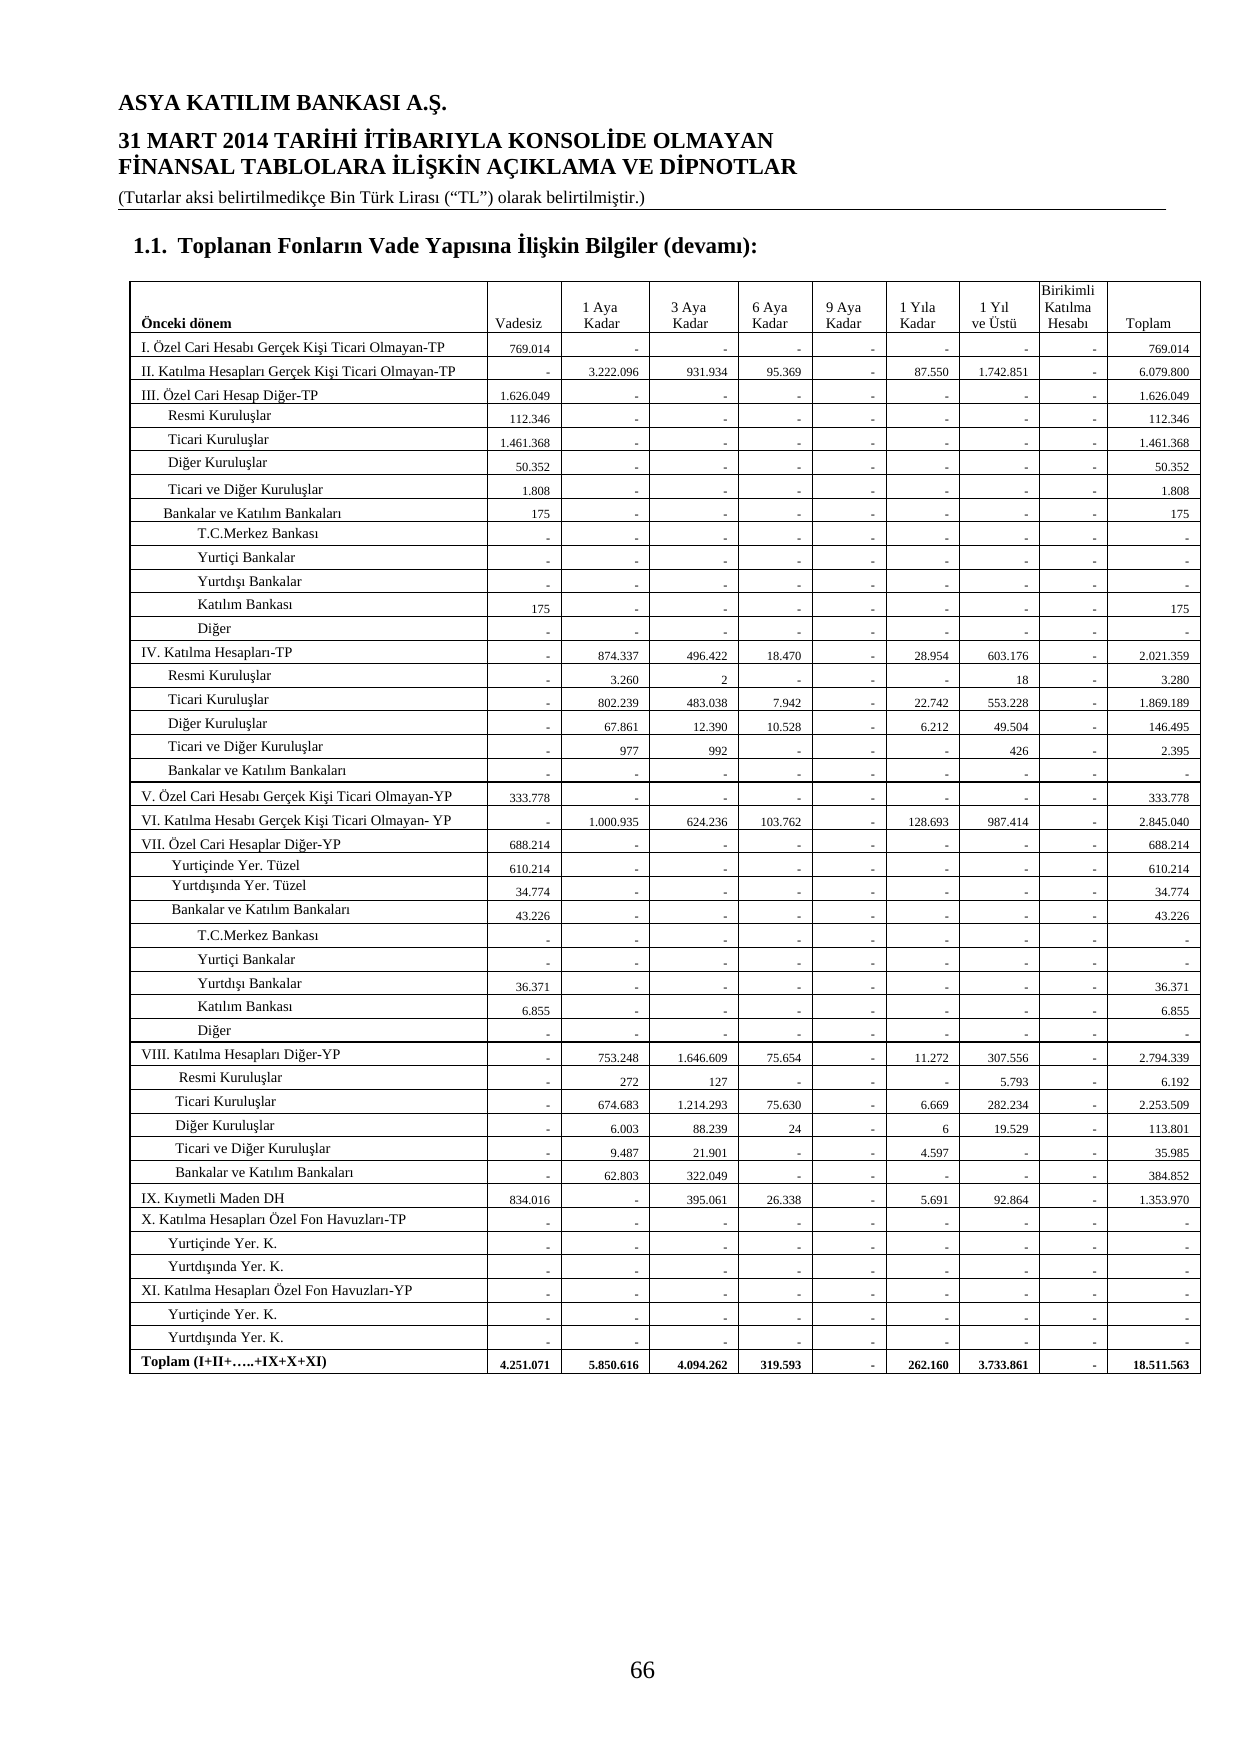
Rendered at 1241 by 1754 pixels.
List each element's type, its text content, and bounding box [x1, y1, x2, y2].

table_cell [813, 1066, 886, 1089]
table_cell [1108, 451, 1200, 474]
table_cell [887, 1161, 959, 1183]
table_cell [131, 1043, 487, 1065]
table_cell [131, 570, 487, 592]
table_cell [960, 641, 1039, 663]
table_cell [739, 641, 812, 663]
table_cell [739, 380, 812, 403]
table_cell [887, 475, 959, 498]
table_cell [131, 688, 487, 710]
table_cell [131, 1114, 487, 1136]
list Toplanan Fonların Vade Yapısına İlişkin Bilgiler (devamı): [133, 234, 1166, 259]
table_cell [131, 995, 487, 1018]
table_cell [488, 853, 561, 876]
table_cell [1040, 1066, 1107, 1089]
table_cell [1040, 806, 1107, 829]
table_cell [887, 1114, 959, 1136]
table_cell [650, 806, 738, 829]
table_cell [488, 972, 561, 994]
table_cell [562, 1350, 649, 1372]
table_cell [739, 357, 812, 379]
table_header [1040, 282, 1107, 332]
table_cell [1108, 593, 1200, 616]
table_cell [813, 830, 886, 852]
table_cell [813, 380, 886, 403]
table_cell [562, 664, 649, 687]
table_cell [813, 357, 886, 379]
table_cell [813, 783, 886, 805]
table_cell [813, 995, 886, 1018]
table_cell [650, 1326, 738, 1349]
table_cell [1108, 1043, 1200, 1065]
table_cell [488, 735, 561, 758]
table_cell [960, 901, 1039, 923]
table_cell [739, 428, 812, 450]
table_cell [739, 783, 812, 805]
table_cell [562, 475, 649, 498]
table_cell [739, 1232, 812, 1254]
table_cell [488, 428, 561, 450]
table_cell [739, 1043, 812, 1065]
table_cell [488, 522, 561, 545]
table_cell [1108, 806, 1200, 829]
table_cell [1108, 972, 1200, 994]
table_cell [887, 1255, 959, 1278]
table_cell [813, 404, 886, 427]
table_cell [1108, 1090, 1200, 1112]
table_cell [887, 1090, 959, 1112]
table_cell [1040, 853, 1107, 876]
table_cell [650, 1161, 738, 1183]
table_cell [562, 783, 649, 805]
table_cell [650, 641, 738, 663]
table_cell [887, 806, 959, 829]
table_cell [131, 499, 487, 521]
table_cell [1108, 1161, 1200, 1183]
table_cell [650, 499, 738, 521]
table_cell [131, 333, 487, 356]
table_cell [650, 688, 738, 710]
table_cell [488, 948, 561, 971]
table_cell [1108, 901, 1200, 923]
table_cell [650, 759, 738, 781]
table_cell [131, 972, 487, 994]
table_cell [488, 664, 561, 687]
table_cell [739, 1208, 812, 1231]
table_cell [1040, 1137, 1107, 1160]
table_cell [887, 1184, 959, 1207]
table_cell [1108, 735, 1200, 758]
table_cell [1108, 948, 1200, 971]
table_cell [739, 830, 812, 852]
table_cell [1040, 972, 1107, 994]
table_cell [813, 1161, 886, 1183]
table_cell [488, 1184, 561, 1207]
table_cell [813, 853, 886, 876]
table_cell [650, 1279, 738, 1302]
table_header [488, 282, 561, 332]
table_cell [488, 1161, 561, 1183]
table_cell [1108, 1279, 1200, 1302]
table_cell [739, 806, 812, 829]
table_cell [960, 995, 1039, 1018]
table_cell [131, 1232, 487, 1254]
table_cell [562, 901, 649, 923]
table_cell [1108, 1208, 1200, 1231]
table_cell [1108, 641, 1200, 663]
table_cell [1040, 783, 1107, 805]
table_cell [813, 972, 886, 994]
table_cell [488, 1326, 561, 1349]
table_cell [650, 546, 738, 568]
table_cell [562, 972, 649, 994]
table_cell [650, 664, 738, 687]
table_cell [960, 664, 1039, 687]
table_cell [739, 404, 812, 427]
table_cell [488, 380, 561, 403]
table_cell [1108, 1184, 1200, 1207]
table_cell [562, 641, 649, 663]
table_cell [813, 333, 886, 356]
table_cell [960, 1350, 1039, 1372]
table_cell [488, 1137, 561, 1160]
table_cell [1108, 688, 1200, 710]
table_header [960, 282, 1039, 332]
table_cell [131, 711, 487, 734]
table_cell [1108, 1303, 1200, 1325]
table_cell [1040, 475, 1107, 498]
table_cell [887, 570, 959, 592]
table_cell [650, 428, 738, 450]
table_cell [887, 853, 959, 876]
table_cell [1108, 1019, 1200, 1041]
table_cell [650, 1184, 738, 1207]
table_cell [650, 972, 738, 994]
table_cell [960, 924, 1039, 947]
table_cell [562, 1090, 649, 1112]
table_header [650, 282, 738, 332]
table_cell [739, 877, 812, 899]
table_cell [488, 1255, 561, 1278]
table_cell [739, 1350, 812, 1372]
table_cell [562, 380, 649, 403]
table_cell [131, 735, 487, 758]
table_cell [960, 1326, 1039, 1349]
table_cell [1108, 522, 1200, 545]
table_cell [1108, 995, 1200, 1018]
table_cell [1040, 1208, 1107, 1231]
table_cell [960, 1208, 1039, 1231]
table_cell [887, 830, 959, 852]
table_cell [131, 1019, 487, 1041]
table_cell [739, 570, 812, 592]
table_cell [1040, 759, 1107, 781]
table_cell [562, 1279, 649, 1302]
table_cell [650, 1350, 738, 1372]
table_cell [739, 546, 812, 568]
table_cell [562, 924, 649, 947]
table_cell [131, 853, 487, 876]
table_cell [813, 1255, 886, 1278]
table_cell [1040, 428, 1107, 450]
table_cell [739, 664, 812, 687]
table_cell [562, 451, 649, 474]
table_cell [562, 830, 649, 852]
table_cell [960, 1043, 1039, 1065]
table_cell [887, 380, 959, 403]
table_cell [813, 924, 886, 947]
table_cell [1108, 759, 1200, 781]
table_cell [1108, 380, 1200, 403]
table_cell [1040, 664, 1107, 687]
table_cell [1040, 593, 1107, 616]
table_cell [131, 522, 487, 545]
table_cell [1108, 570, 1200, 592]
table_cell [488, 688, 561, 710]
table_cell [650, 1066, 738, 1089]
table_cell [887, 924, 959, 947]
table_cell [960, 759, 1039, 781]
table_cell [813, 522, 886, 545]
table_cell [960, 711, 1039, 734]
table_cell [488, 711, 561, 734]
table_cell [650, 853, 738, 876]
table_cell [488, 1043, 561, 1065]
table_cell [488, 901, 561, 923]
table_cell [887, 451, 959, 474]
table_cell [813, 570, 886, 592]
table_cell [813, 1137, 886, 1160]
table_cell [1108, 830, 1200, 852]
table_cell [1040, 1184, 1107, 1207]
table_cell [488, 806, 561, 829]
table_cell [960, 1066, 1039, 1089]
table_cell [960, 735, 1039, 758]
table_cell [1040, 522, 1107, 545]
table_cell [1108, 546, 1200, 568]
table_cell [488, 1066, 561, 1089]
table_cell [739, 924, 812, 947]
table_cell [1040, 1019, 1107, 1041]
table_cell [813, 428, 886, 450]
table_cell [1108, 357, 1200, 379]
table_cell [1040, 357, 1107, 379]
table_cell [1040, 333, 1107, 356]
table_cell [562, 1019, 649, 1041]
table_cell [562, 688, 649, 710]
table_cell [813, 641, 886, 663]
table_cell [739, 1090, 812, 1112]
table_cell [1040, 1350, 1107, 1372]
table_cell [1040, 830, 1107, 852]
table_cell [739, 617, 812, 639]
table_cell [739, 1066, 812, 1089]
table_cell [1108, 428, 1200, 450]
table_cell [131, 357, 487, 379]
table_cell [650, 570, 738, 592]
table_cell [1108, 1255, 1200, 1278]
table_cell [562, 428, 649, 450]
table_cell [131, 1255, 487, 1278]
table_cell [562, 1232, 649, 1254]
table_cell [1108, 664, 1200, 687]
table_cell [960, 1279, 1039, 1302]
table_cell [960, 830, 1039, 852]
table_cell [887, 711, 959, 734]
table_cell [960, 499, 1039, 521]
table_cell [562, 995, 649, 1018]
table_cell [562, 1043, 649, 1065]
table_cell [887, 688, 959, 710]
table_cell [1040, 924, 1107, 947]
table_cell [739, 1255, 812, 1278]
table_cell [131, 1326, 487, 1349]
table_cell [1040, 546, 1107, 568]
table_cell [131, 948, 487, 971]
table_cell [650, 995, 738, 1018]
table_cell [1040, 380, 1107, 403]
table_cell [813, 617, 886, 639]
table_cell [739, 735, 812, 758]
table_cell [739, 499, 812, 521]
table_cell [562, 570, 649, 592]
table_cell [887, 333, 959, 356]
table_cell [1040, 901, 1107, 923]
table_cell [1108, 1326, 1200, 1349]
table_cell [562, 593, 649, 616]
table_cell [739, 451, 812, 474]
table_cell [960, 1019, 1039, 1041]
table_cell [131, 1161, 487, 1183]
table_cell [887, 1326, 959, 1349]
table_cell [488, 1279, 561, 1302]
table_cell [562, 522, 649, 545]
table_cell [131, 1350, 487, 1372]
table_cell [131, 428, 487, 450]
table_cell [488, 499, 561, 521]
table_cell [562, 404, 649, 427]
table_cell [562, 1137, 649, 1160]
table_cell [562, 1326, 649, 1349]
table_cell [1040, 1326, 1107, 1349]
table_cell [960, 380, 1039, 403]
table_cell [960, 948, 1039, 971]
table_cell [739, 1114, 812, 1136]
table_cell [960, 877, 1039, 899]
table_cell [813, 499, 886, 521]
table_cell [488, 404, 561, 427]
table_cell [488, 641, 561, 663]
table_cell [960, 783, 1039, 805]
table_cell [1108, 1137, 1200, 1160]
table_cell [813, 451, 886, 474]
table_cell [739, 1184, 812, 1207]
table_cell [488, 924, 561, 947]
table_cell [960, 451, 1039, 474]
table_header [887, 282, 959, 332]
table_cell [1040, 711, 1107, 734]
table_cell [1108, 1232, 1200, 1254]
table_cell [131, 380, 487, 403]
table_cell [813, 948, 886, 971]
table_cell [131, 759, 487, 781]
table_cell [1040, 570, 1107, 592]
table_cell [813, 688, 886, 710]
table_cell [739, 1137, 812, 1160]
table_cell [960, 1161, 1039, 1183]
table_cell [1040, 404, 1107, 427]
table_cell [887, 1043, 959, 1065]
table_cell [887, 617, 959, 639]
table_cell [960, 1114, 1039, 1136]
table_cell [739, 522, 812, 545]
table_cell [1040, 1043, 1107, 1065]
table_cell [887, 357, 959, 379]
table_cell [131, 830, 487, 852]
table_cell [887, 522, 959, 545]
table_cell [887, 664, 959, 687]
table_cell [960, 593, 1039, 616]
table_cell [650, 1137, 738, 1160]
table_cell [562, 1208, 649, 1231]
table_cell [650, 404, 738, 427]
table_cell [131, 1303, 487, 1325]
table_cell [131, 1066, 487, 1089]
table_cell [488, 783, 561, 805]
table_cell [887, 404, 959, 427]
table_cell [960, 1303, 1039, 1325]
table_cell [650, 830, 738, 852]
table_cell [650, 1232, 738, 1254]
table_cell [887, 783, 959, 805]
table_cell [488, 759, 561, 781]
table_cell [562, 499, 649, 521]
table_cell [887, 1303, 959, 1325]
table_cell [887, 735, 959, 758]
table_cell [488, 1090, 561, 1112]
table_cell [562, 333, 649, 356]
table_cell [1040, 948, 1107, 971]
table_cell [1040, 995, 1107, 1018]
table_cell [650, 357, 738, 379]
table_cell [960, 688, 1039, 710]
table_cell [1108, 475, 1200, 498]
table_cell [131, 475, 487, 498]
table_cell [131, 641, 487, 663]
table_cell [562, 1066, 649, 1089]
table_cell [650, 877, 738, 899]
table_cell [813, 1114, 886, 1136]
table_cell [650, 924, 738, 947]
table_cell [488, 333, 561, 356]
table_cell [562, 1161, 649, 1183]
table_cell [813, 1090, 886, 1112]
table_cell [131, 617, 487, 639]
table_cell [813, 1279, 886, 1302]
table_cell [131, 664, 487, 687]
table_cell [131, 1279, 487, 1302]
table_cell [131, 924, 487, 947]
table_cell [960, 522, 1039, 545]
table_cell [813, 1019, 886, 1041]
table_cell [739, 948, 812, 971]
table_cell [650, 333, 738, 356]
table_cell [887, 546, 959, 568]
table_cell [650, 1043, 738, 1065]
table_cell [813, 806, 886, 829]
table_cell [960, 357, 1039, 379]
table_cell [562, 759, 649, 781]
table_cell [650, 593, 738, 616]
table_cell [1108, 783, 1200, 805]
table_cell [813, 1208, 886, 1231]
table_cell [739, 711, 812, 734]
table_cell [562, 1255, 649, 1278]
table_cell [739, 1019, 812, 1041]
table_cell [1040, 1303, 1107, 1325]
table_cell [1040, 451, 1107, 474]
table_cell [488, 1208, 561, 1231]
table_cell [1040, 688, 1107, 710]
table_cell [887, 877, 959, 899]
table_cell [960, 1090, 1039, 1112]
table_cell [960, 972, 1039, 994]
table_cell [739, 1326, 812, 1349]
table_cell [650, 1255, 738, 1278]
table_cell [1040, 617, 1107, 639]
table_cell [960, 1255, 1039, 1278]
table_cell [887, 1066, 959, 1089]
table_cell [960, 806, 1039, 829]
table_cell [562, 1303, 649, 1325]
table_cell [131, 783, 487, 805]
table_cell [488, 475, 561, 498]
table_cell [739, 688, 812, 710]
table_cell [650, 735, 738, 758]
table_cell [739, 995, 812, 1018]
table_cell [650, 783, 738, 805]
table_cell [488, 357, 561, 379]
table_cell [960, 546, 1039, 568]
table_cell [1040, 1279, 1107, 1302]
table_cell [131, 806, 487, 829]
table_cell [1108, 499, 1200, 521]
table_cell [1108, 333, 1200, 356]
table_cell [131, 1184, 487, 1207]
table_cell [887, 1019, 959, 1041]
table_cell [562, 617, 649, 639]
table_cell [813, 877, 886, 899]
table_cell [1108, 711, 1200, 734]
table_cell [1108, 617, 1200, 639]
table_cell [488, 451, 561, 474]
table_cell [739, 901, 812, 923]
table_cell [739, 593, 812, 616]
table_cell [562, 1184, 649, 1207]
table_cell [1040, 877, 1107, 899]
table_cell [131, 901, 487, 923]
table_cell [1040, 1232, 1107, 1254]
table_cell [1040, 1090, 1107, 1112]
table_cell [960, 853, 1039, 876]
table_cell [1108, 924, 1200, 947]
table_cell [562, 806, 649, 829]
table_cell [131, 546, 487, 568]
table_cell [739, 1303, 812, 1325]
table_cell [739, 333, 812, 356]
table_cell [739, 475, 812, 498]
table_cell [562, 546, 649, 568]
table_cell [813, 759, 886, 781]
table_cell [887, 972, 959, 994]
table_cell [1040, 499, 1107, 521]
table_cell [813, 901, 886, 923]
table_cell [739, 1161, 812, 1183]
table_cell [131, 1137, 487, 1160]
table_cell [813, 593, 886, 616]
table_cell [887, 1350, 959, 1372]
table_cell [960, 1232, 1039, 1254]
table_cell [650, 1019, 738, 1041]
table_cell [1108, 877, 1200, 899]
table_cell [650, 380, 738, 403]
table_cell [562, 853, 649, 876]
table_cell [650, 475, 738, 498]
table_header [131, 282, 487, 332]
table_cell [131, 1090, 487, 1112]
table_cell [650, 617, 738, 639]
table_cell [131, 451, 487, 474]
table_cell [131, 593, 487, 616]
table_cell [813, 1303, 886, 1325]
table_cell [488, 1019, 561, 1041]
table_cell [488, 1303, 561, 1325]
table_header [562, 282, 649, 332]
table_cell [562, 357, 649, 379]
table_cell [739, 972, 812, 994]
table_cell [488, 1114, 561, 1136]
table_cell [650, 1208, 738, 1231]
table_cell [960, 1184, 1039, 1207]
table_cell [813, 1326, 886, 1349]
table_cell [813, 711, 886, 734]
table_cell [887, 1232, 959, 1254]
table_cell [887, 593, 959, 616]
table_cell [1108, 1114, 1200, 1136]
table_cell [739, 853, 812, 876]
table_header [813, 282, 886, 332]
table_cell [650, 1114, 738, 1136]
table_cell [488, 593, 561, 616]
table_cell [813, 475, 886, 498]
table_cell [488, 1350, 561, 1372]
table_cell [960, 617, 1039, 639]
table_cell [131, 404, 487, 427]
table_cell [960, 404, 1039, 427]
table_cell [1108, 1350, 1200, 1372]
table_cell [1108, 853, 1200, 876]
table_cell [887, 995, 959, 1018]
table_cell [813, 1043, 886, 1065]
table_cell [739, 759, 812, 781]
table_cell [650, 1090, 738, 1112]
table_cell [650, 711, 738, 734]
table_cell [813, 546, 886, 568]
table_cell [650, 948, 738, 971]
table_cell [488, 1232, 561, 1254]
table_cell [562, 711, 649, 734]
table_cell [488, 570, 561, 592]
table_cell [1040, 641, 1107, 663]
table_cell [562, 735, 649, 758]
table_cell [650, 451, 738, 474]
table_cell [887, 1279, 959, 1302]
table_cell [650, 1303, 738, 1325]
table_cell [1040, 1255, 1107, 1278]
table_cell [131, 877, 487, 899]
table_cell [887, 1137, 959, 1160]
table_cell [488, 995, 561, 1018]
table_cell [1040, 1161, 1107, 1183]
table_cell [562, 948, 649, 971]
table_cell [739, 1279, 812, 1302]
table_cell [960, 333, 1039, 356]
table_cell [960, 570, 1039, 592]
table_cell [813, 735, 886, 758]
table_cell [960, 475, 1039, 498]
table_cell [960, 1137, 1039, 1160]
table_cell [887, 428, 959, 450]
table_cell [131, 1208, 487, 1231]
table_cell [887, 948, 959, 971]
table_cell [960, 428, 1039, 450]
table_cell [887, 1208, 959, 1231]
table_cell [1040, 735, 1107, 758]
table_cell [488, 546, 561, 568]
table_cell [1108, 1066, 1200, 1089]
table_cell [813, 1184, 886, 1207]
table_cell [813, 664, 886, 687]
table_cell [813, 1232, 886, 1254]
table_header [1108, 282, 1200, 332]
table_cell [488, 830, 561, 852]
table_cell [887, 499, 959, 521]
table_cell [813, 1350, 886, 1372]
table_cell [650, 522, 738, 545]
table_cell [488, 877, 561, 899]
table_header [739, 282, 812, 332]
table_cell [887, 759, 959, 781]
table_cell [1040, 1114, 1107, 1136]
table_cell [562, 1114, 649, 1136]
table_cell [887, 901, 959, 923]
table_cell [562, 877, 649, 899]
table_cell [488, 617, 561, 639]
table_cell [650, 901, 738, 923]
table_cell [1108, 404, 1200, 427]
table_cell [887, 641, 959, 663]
